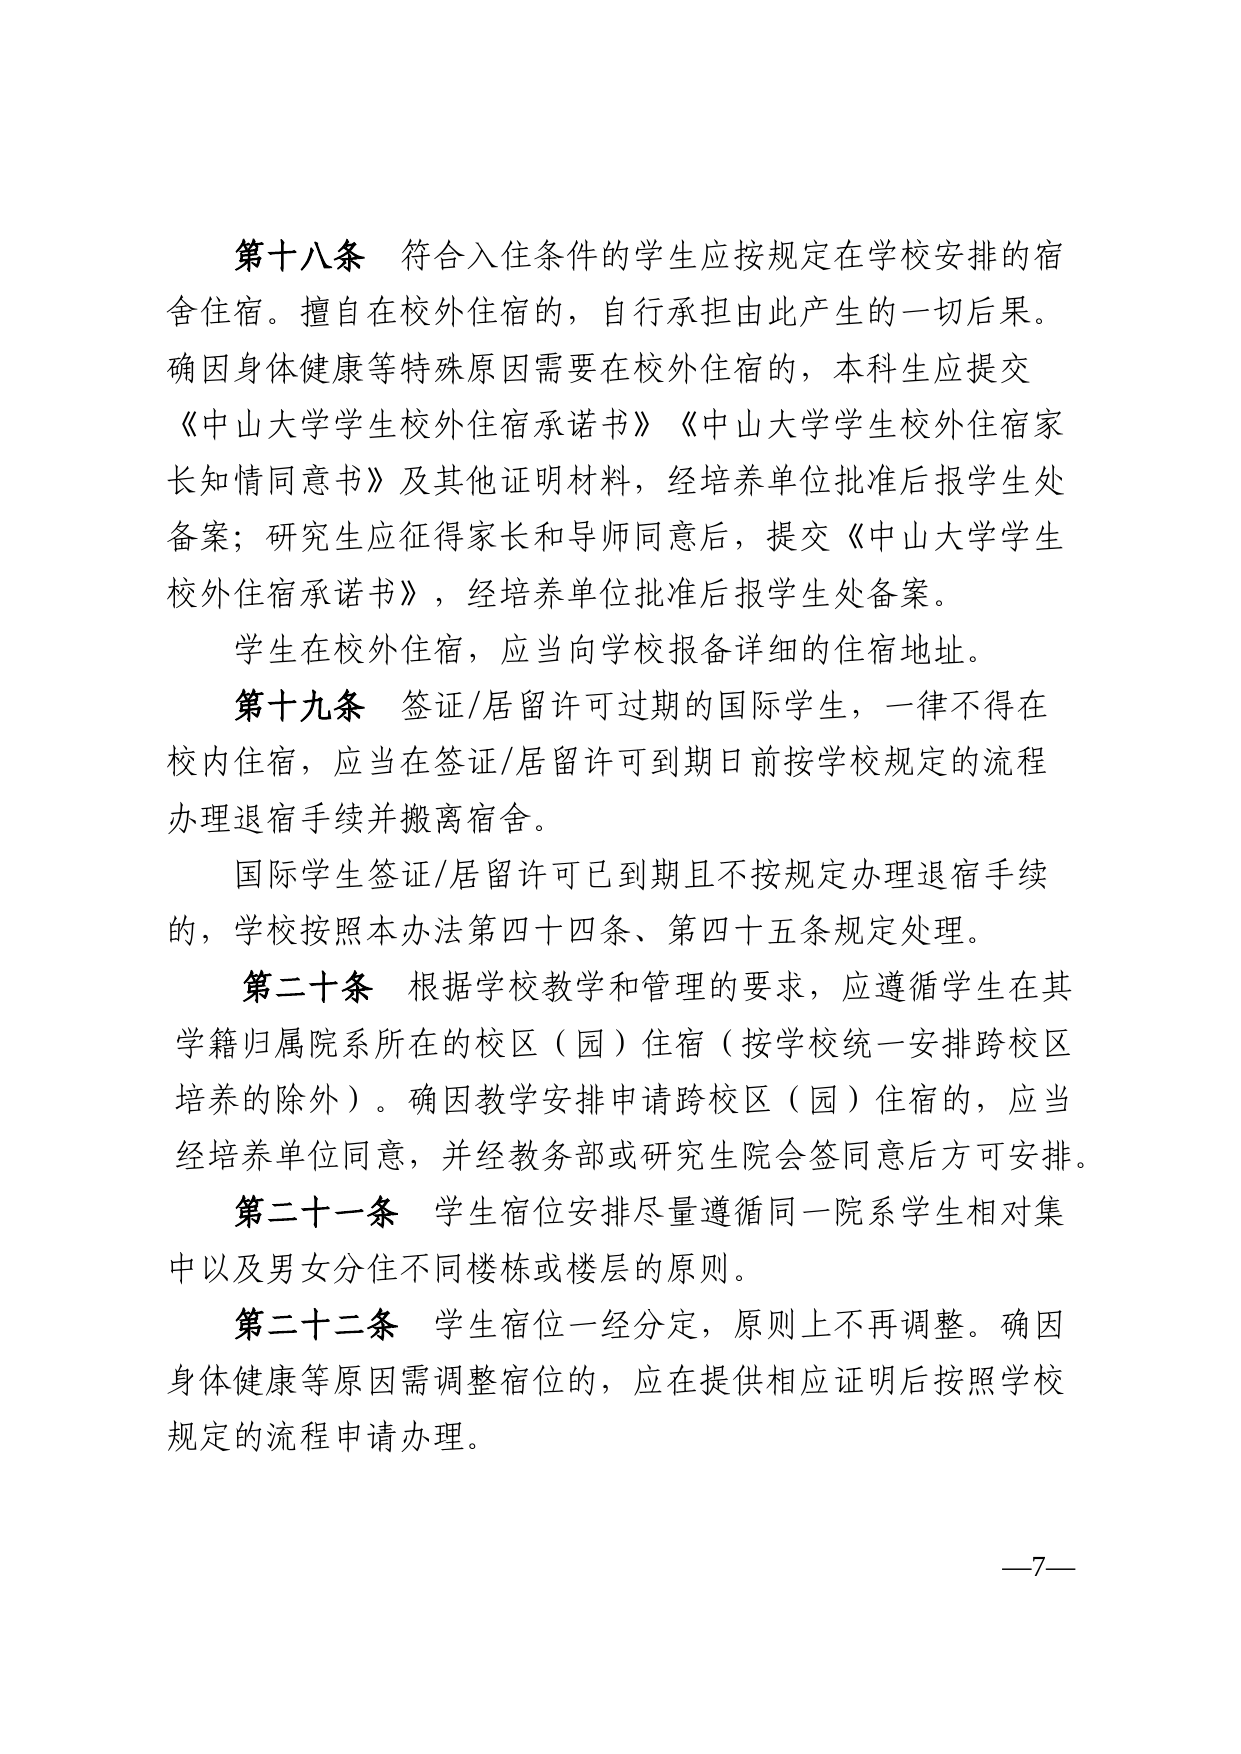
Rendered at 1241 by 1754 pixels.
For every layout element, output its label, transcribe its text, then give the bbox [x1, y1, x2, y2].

text 第二十二条 学生宿位一经分定，原则上不再调整。确因身体健康等原因需调整宿位的，应在提供相应证明后按照学校规定的流程申请办理。 [165, 1291, 1075, 1460]
text 第二十一条 学生宿位安排尽量遵循同一院系学生相对集中以及男女分住不同楼栋或楼层的原则。 [165, 1179, 1075, 1291]
text 国际学生签证/居留许可已到期且不按规定办理退宿手续的，学校按照本办法第四十四条、第四十五条规定处理。 [165, 841, 1075, 954]
text 第十八条 符合入住条件的学生应按规定在学校安排的宿舍住宿。擅自在校外住宿的，自行承担由此产生的一切后果。确因身体健康等特殊原因需要在校外住宿的，本科生应提交《中山大学学生校外住宿承诺书》《中山大学学生校外住宿家长知情同意书》及其他证明材料，经培养单位批准后报学生处备案；研究生应征得家长和导师同意后，提交《中山大学学生校外住宿承诺书》，经培养单位批准后报学生处备案。 [165, 222, 1075, 616]
text 第十九条 签证/居留许可过期的国际学生，一律不得在校内住宿，应当在签证/居留许可到期日前按学校规定的流程办理退宿手续并搬离宿舍。 [165, 672, 1075, 841]
text 第二十条 根据学校教学和管理的要求，应遵循学生在其学籍归属院系所在的校区（园）住宿（按学校统一安排跨校区培养的除外）。确因教学安排申请跨校区（园）住宿的，应当经培养单位同意，并经教务部或研究生院会签同意后方可安排。 [173, 954, 1075, 1179]
text 学生在校外住宿，应当向学校报备详细的住宿地址。 [165, 616, 1075, 672]
